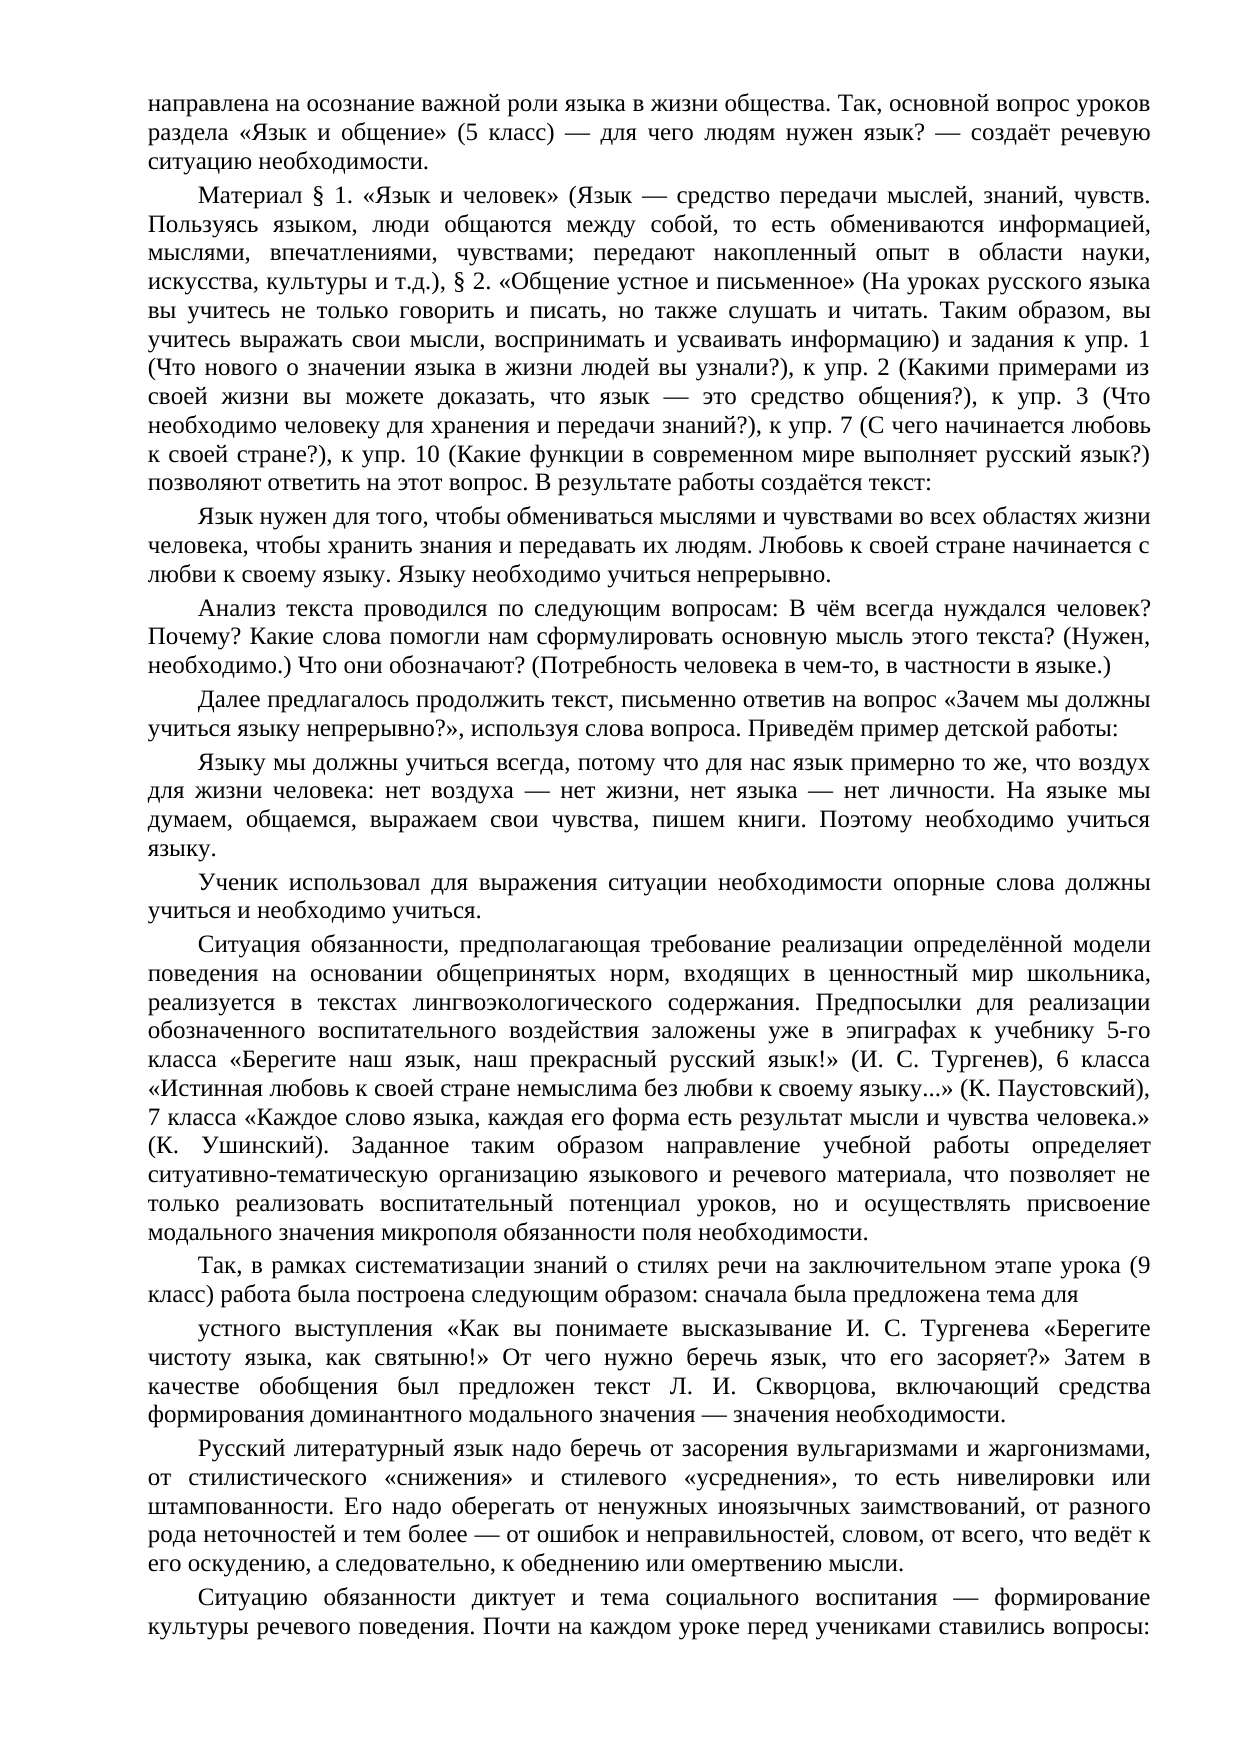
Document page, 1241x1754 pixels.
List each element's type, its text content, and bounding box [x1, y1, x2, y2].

text Русский литературный язык надо беречь от засорения вульгаризмами и жаргонизмами, от стилистического «снижения» и стилевого «усреднения», то есть нивелировки или штампованности. Его надо оберегать от ненужных иноязычных заимствований, от разного рода неточностей и тем более — от ошибок и неправильностей, словом, от всего, что ведёт к его оскудению, а следовательно, к обеднению или омертвению мысли. [148, 1433, 1152, 1577]
text Анализ текста проводился по следующим вопросам: В чём всегда нуждался человек? Почему? Какие слова помогли нам сформулировать основную мысль этого текста? (Нужен, необходимо.) Что они обозначают? (Потребность человека в чем-то, в частности в языке.) [148, 593, 1152, 679]
text Языку мы должны учиться всегда, потому что для нас язык примерно то же, что воздух для жизни человека: нет воздуха — нет жизни, нет языка — нет личности. На языке мы думаем, общаемся, выражаем свои чувства, пишем книги. Поэтому необходимо учиться языку. [148, 747, 1152, 862]
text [148, 88, 1152, 175]
text Ученик использовал для выражения ситуации необходимости опорные слова должны учиться и необходимо учиться. [148, 867, 1152, 924]
text Далее предлагалось продолжить текст, письменно ответив на вопрос «Зачем мы должны учиться языку непрерывно?», используя слова вопроса. Приведём пример детской работы: [148, 684, 1152, 741]
text устного выступления «Как вы понимаете высказывание И. С. Тургенева «Берегите чистоту языка, как святыню!» От чего нужно беречь язык, что его засоряет?» Затем в качестве обобщения был предложен текст Л. И. Скворцова, включающий средства формирования доминантного модального значения — значения необходимости. [148, 1313, 1152, 1428]
text Ситуация обязанности, предполагающая требование реализации определённой модели поведения на основании общепринятых норм, входящих в ценностный мир школьника, реализуется в текстах лингвоэкологического содержания. Предпосылки для реализации обозначенного воспитательного воздействия заложены уже в эпиграфах к учебнику 5-го класса «Берегите наш язык, наш прекрасный русский язык!» (И. С. Тургенев), 6 класса «Истинная любовь к своей стране немыслима без любви к своему языку...» (К. Паустовский), 7 класса «Каждое слово языка, каждая его форма есть результат мысли и чувства человека.» (К. Ушинский). Заданное таким образом направление учебной работы определяет ситуативно-тематическую организацию языкового и речевого материала, что позволяет не только реализовать воспитательный потенциал уроков, но и осуществлять присвоение модального значения микрополя обязанности поля необходимости. [148, 929, 1152, 1246]
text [148, 1582, 1152, 1640]
text Материал § 1. «Язык и человек» (Язык — средство передачи мыслей, знаний, чувств. Пользуясь языком, люди общаются между собой, то есть обмениваются информацией, мыслями, впечатлениями, чувствами; передают накопленный опыт в области науки, искусства, культуры и т.д.), § 2. «Общение устное и письменное» (На уроках русского языка вы учитесь не только говорить и писать, но также слушать и читать. Таким образом, вы учитесь выражать свои мысли, воспринимать и усваивать информацию) и задания к упр. 1 (Что нового о значении языка в жизни людей вы узнали?), к упр. 2 (Какими примерами из своей жизни вы можете доказать, что язык — это средство общения?), к упр. 3 (Что необходимо человеку для хранения и передачи знаний?), к упр. 7 (С чего начинается любовь к своей стране?), к упр. 10 (Какие функции в современном мире выполняет русский язык?) позволяют ответить на этот вопрос. В результате работы создаётся текст: [148, 180, 1152, 496]
text Язык нужен для того, чтобы обмениваться мыслями и чувствами во всех областях жизни человека, чтобы хранить знания и передавать их людям. Любовь к своей стране начинается с любви к своему языку. Языку необходимо учиться непрерывно. [148, 501, 1152, 587]
text Так, в рамках систематизации знаний о стилях речи на заключительном этапе урока (9 класс) работа была построена следующим образом: сначала была предложена тема для [148, 1251, 1152, 1308]
